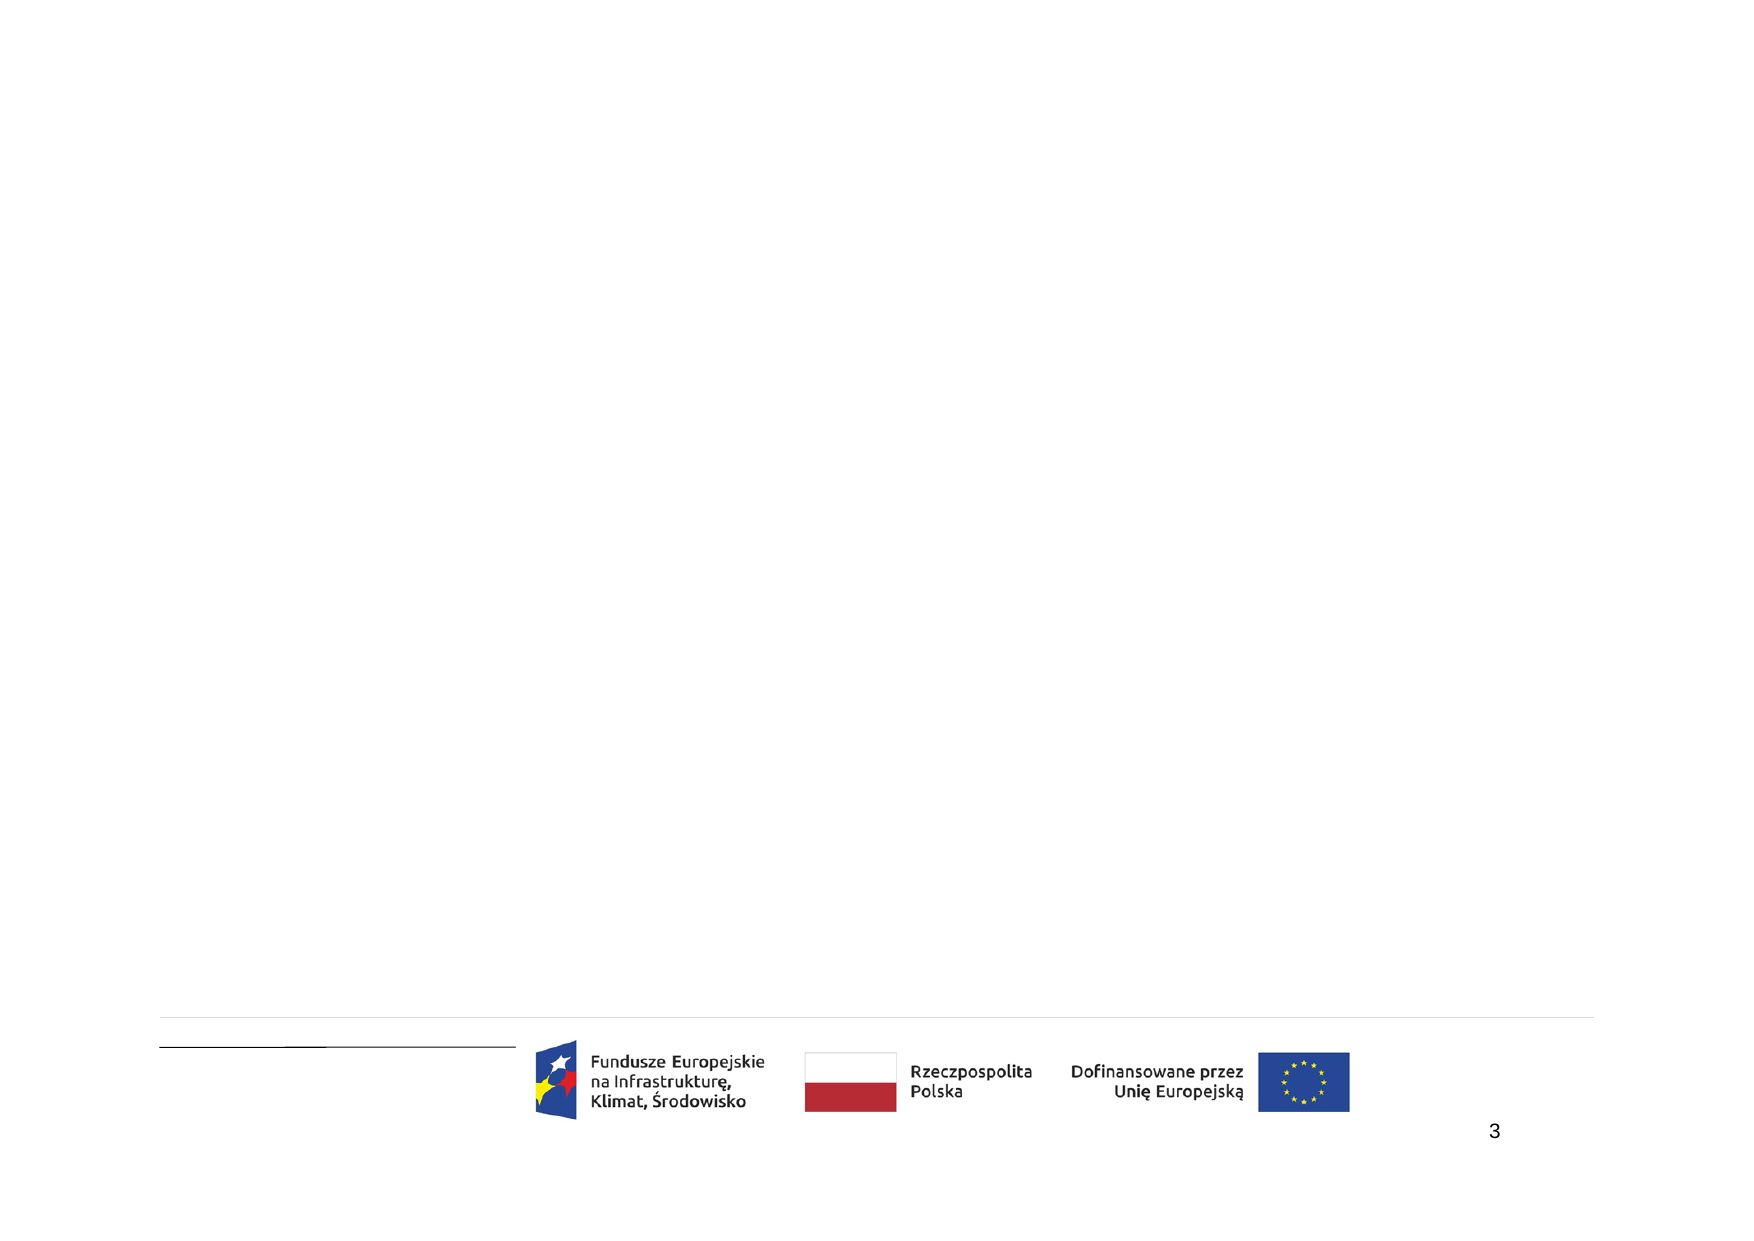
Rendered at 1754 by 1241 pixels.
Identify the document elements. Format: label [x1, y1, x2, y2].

picture [515, 1020, 1371, 1139]
